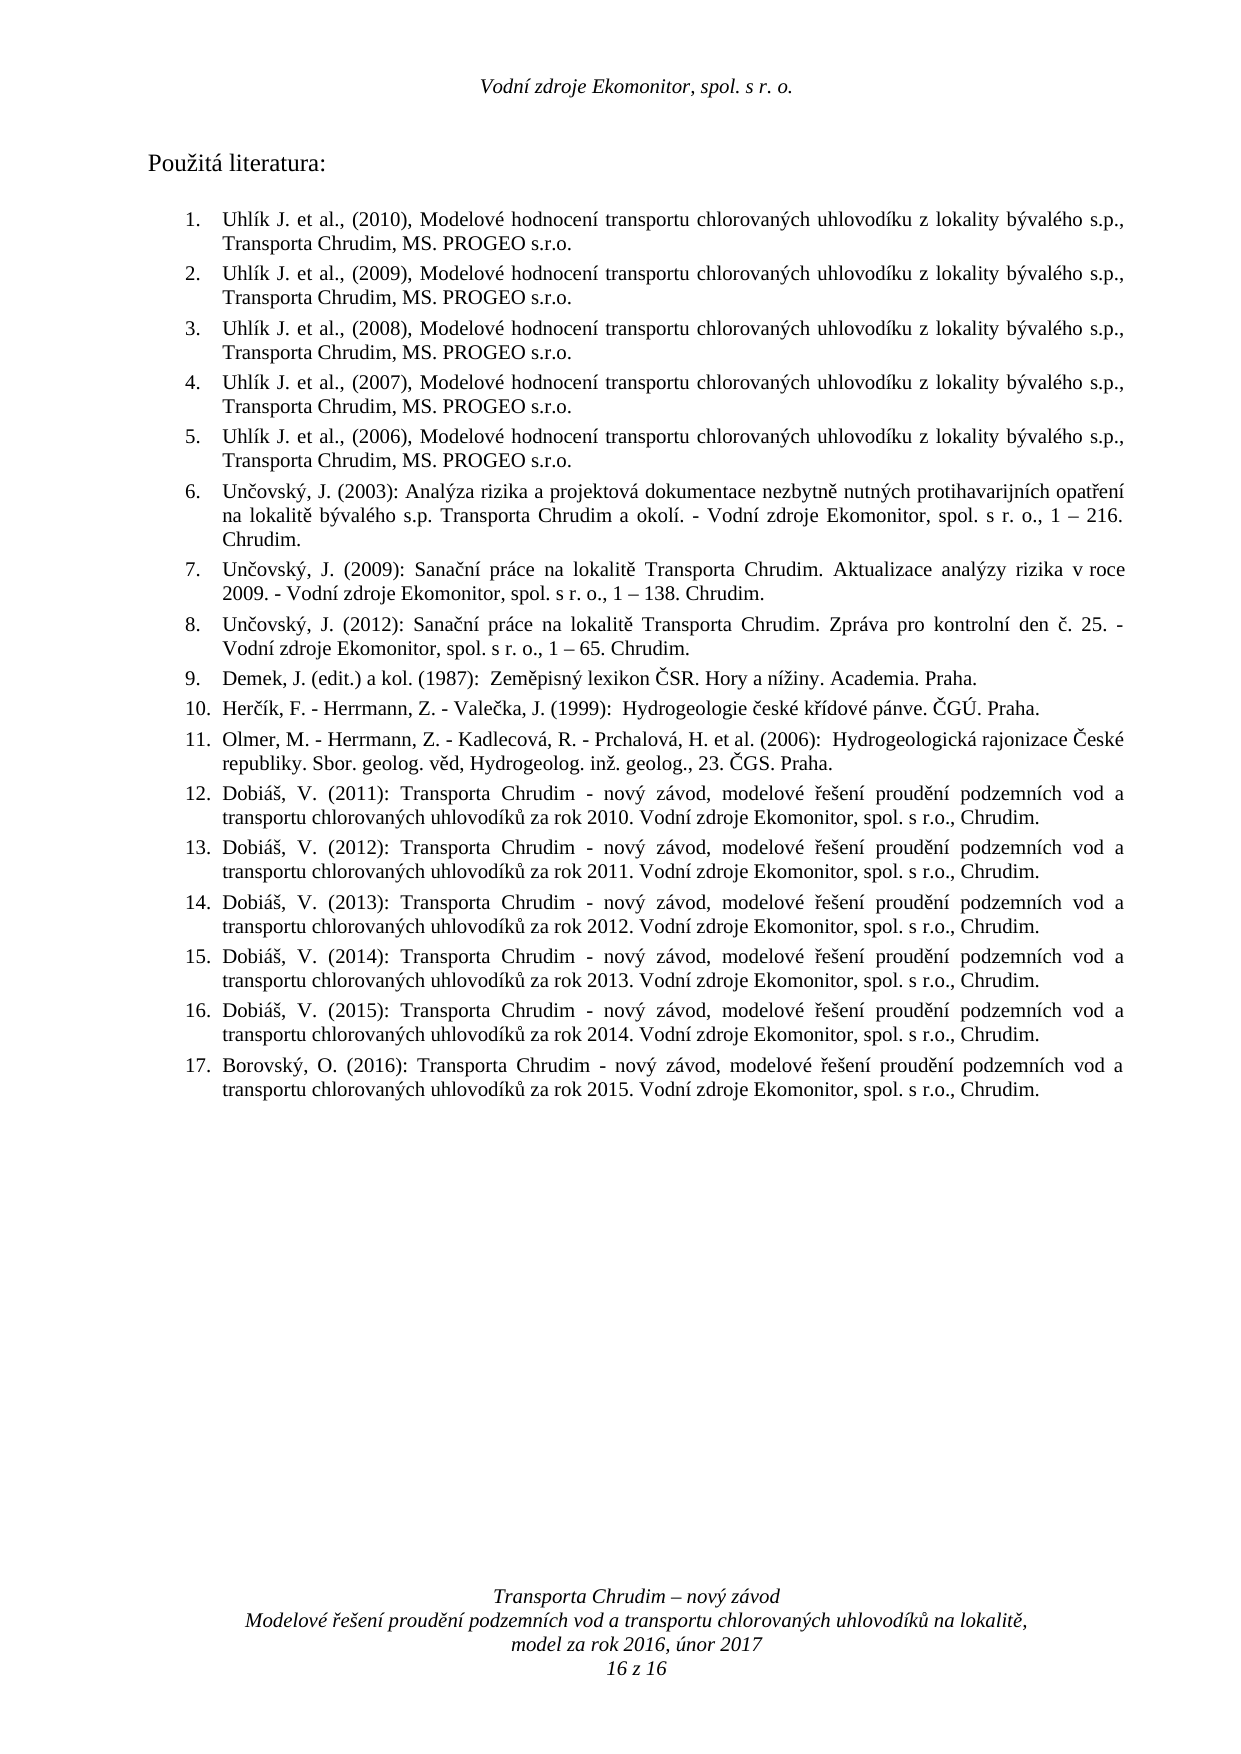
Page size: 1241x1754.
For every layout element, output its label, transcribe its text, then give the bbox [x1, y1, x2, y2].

list Borovský, O. (2016): Transporta Chrudim - nový závod, modelové řešení proudění podzemních vod a transportu chlorovaných uhlovodíků za rok 2015. Vodní zdroje Ekomonitor, spol. s r.o., Chrudim. [185, 1053, 1125, 1101]
list Demek, J. (edit.) a kol. (1987): Zeměpisný lexikon ČSR. Hory a nížiny. Academia. Praha. [185, 666, 1125, 690]
list Dobiáš, V. (2013): Transporta Chrudim - nový závod, modelové řešení proudění podzemních vod a transportu chlorovaných uhlovodíků za rok 2012. Vodní zdroje Ekomonitor, spol. s r.o., Chrudim. [185, 889, 1125, 938]
list Dobiáš, V. (2015): Transporta Chrudim - nový závod, modelové řešení proudění podzemních vod a transportu chlorovaných uhlovodíků za rok 2014. Vodní zdroje Ekomonitor, spol. s r.o., Chrudim. [185, 998, 1125, 1046]
list Unčovský, J. (2003): Analýza rizika a projektová dokumentace nezbytně nutných protihavarijních opatření na lokalitě bývalého s.p. Transporta Chrudim a okolí. - Vodní zdroje Ekomonitor, spol. s r. o., 1 – 216. Chrudim. [185, 479, 1125, 551]
list Olmer, M. - Herrmann, Z. - Kadlecová, R. - Prchalová, H. et al. (2006): Hydrogeologická rajonizace České republiky. Sbor. geolog. věd, Hydrogeolog. inž. geolog., 23. ČGS. Praha. [185, 726, 1125, 774]
list Uhlík J. et al., (2006), Modelové hodnocení transportu chlorovaných uhlovodíku z lokality bývalého s.p., Transporta Chrudim, MS. PROGEO s.r.o. [185, 424, 1125, 472]
list Dobiáš, V. (2014): Transporta Chrudim - nový závod, modelové řešení proudění podzemních vod a transportu chlorovaných uhlovodíků za rok 2013. Vodní zdroje Ekomonitor, spol. s r.o., Chrudim. [185, 944, 1125, 992]
list Uhlík J. et al., (2009), Modelové hodnocení transportu chlorovaných uhlovodíku z lokality bývalého s.p., Transporta Chrudim, MS. PROGEO s.r.o. [185, 261, 1125, 309]
list Uhlík J. et al., (2010), Modelové hodnocení transportu chlorovaných uhlovodíku z lokality bývalého s.p., Transporta Chrudim, MS. PROGEO s.r.o. [185, 207, 1125, 255]
list Dobiáš, V. (2012): Transporta Chrudim - nový závod, modelové řešení proudění podzemních vod a transportu chlorovaných uhlovodíků za rok 2011. Vodní zdroje Ekomonitor, spol. s r.o., Chrudim. [185, 835, 1125, 883]
list Unčovský, J. (2009): Sanační práce na lokalitě Transporta Chrudim. Aktualizace analýzy rizika v roce 2009. - Vodní zdroje Ekomonitor, spol. s r. o., 1 – 138. Chrudim. [185, 557, 1125, 605]
list Herčík, F. - Herrmann, Z. - Valečka, J. (1999): Hydrogeologie české křídové pánve. ČGÚ. Praha. [185, 696, 1125, 720]
list Uhlík J. et al., (2008), Modelové hodnocení transportu chlorovaných uhlovodíku z lokality bývalého s.p., Transporta Chrudim, MS. PROGEO s.r.o. [185, 316, 1125, 364]
list Unčovský, J. (2012): Sanační práce na lokalitě Transporta Chrudim. Zpráva pro kontrolní den č. 25. - Vodní zdroje Ekomonitor, spol. s r. o., 1 – 65. Chrudim. [185, 611, 1125, 659]
text Použitá literatura: [148, 148, 1125, 176]
list Dobiáš, V. (2011): Transporta Chrudim - nový závod, modelové řešení proudění podzemních vod a transportu chlorovaných uhlovodíků za rok 2010. Vodní zdroje Ekomonitor, spol. s r.o., Chrudim. [185, 781, 1125, 829]
list Uhlík J. et al., (2007), Modelové hodnocení transportu chlorovaných uhlovodíku z lokality bývalého s.p., Transporta Chrudim, MS. PROGEO s.r.o. [185, 370, 1125, 418]
